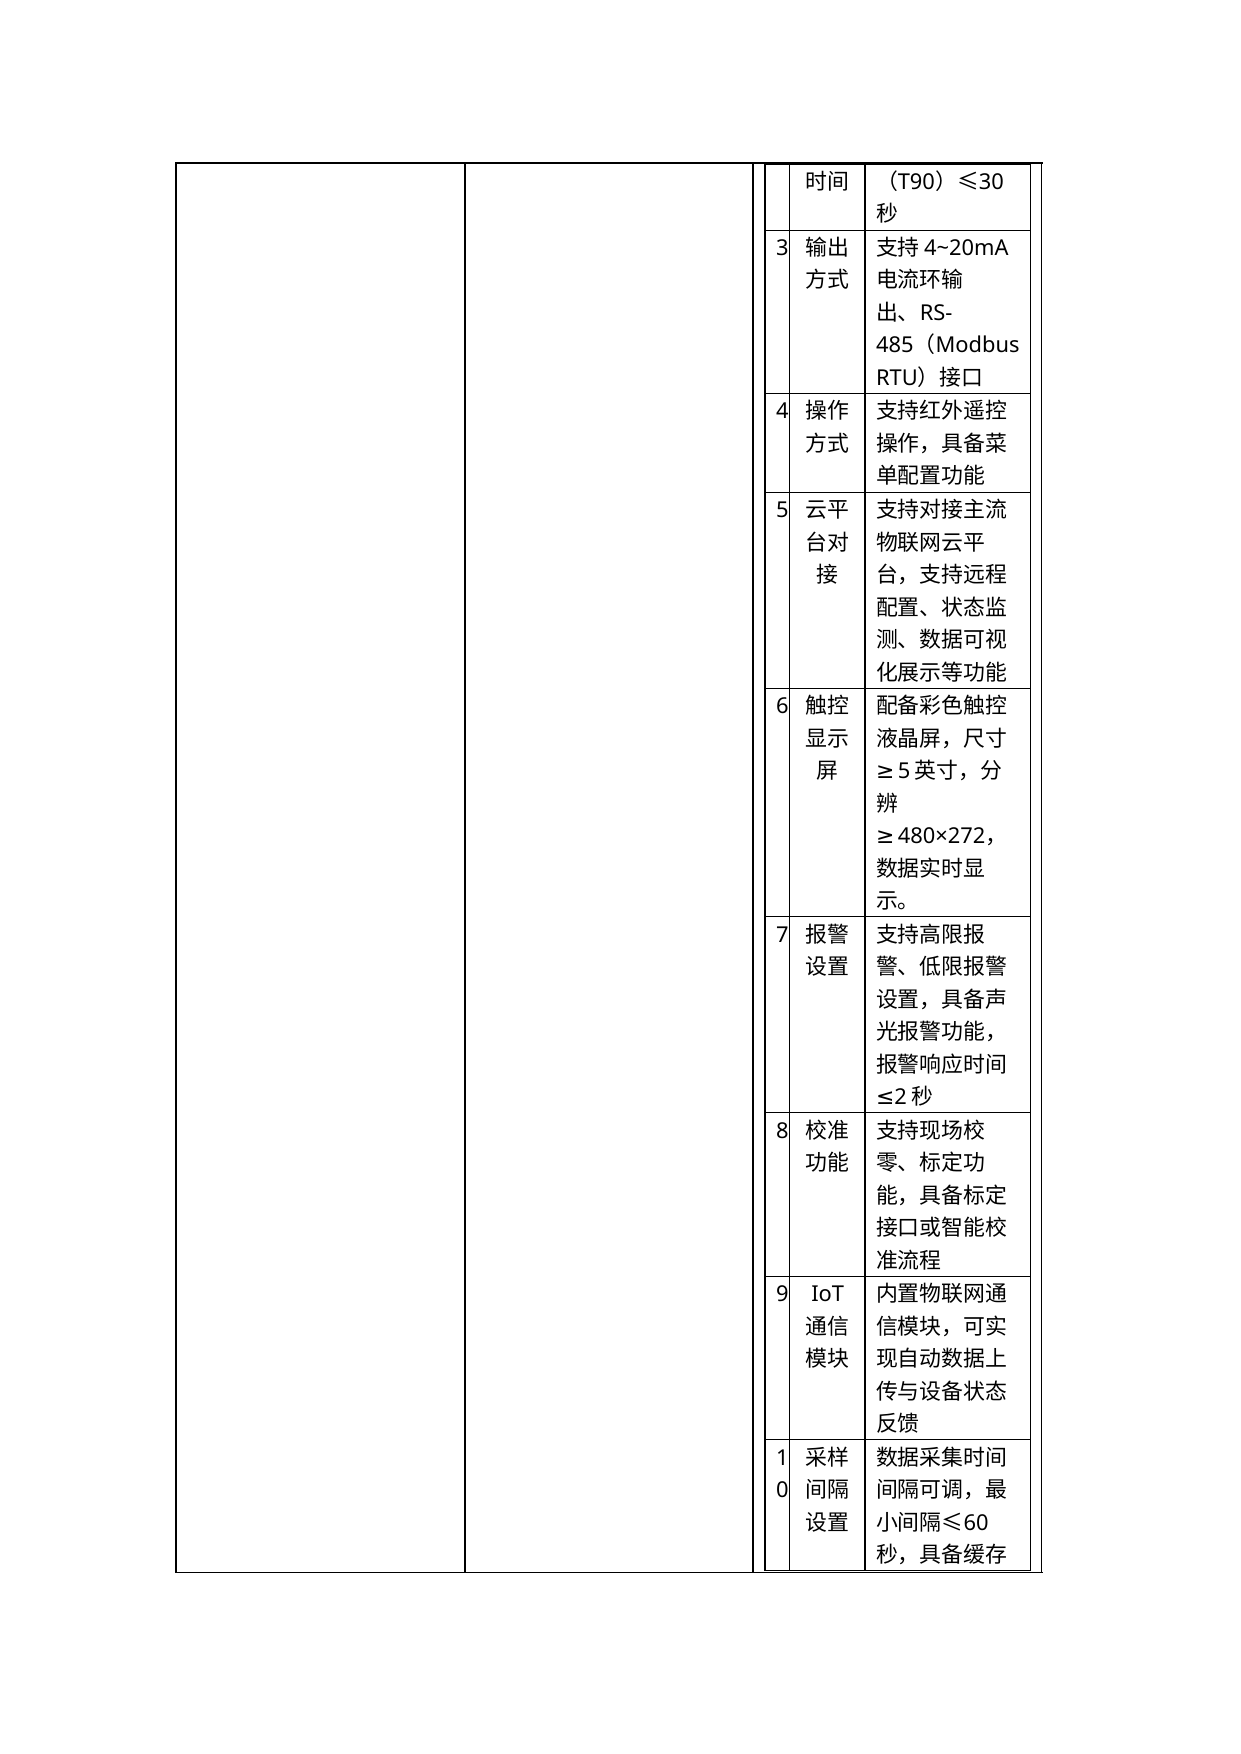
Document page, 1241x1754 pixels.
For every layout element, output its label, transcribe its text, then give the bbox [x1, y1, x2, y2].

table_cell [866, 917, 1030, 1112]
table_cell [766, 1277, 789, 1439]
table_cell [790, 1440, 864, 1570]
table_cell [866, 165, 1030, 230]
table_cell [866, 394, 1030, 492]
table_cell [790, 1113, 864, 1276]
table_cell [790, 394, 864, 492]
table_cell [866, 1277, 1030, 1439]
table_cell [866, 231, 1030, 393]
table_cell [866, 1440, 1030, 1570]
table_cell [866, 1113, 1030, 1276]
table_cell [790, 1277, 864, 1439]
table_cell [866, 493, 1030, 688]
table_cell [766, 917, 789, 1112]
table_cell [766, 165, 789, 230]
table_cell [766, 1113, 789, 1276]
table_cell [766, 689, 789, 916]
table_cell [790, 689, 864, 916]
table_cell [766, 394, 789, 492]
table_cell [1031, 164, 1041, 1571]
table_cell 1 [177, 164, 464, 1571]
table_cell [790, 231, 864, 393]
table_cell [766, 231, 789, 393]
table_cell [766, 1440, 789, 1570]
table_cell [866, 689, 1030, 916]
table_cell [790, 493, 864, 688]
table_cell ★ [466, 164, 752, 1571]
table_cell [766, 493, 789, 688]
table_cell [790, 165, 864, 230]
table_cell [754, 164, 764, 1571]
table_cell [790, 917, 864, 1112]
